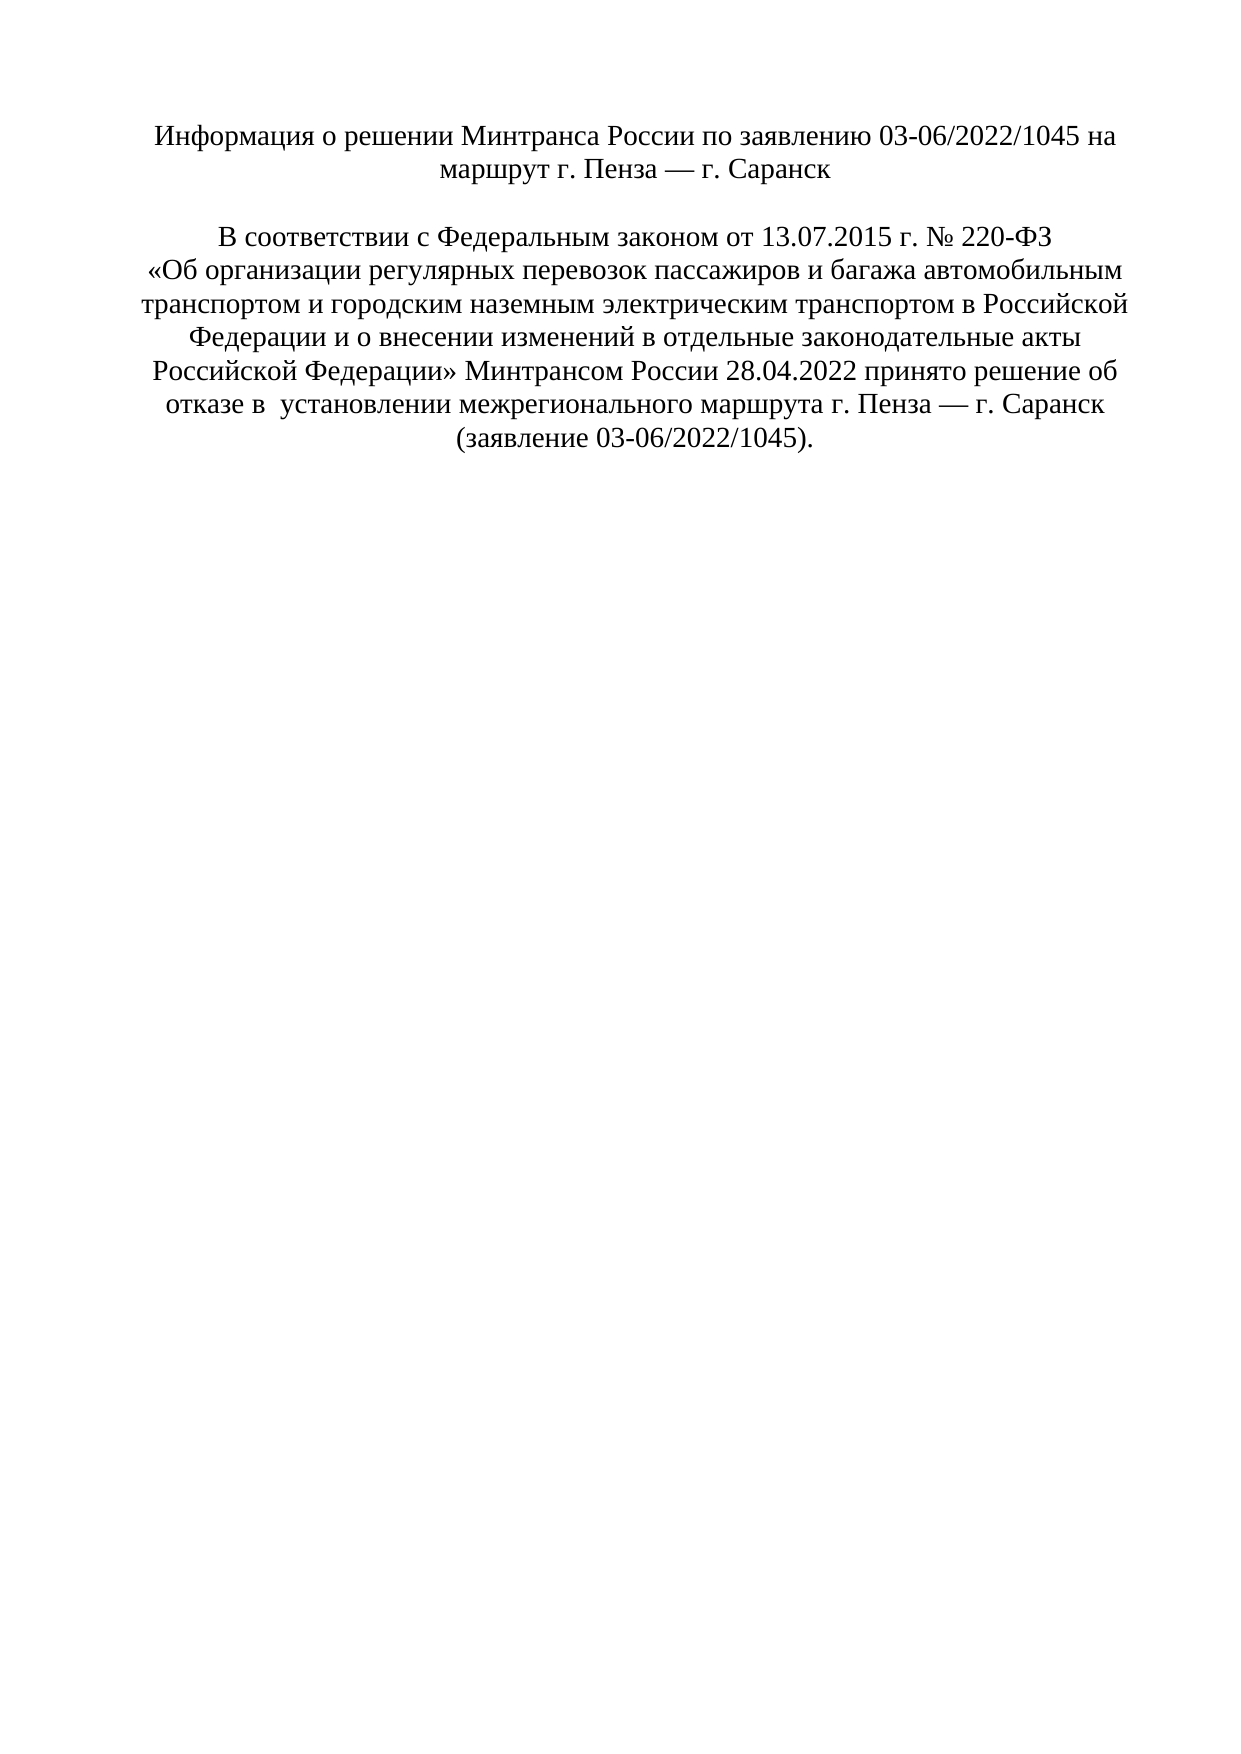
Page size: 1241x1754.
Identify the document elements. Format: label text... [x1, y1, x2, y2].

text В соответствии с Федеральным законом от 13.07.2015 г. № 220-ФЗ «Об организации регулярных перевозок пассажиров и багажа автомобильным транспортом и городским наземным электрическим транспортом в Российской Федерации и о внесении изменений в отдельные законодательные акты Российской Федерации» Минтрансом России 28.04.2022 принято решение об отказе в установлении межрегионального маршрута г. Пенза — г. Саранск (заявление 03-06/2022/1045). [118, 219, 1152, 453]
text Информация о решении Минтранса России по заявлению 03-06/2022/1045 на маршрут г. Пенза — г. Саранск [118, 118, 1152, 185]
